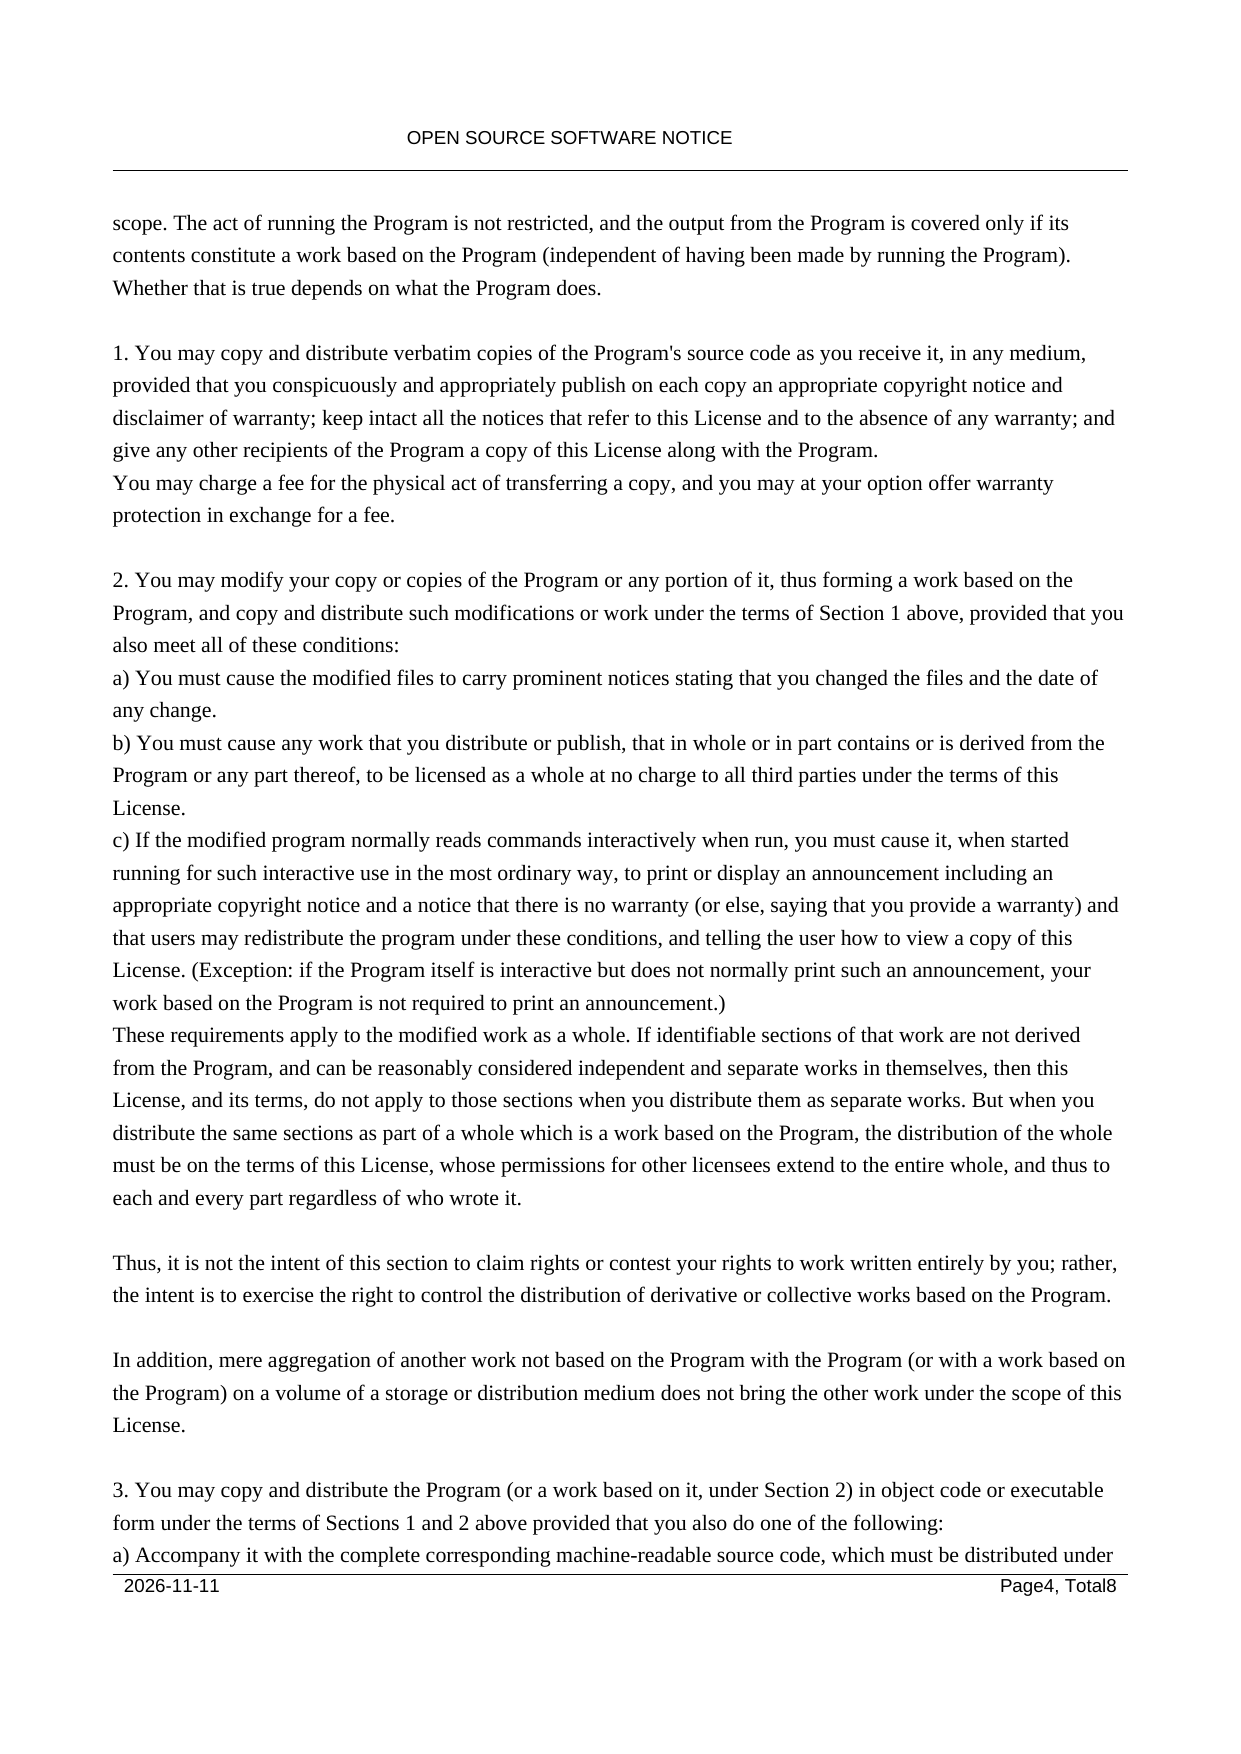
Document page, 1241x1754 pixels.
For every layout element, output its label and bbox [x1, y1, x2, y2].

text [112, 206, 1128, 1571]
